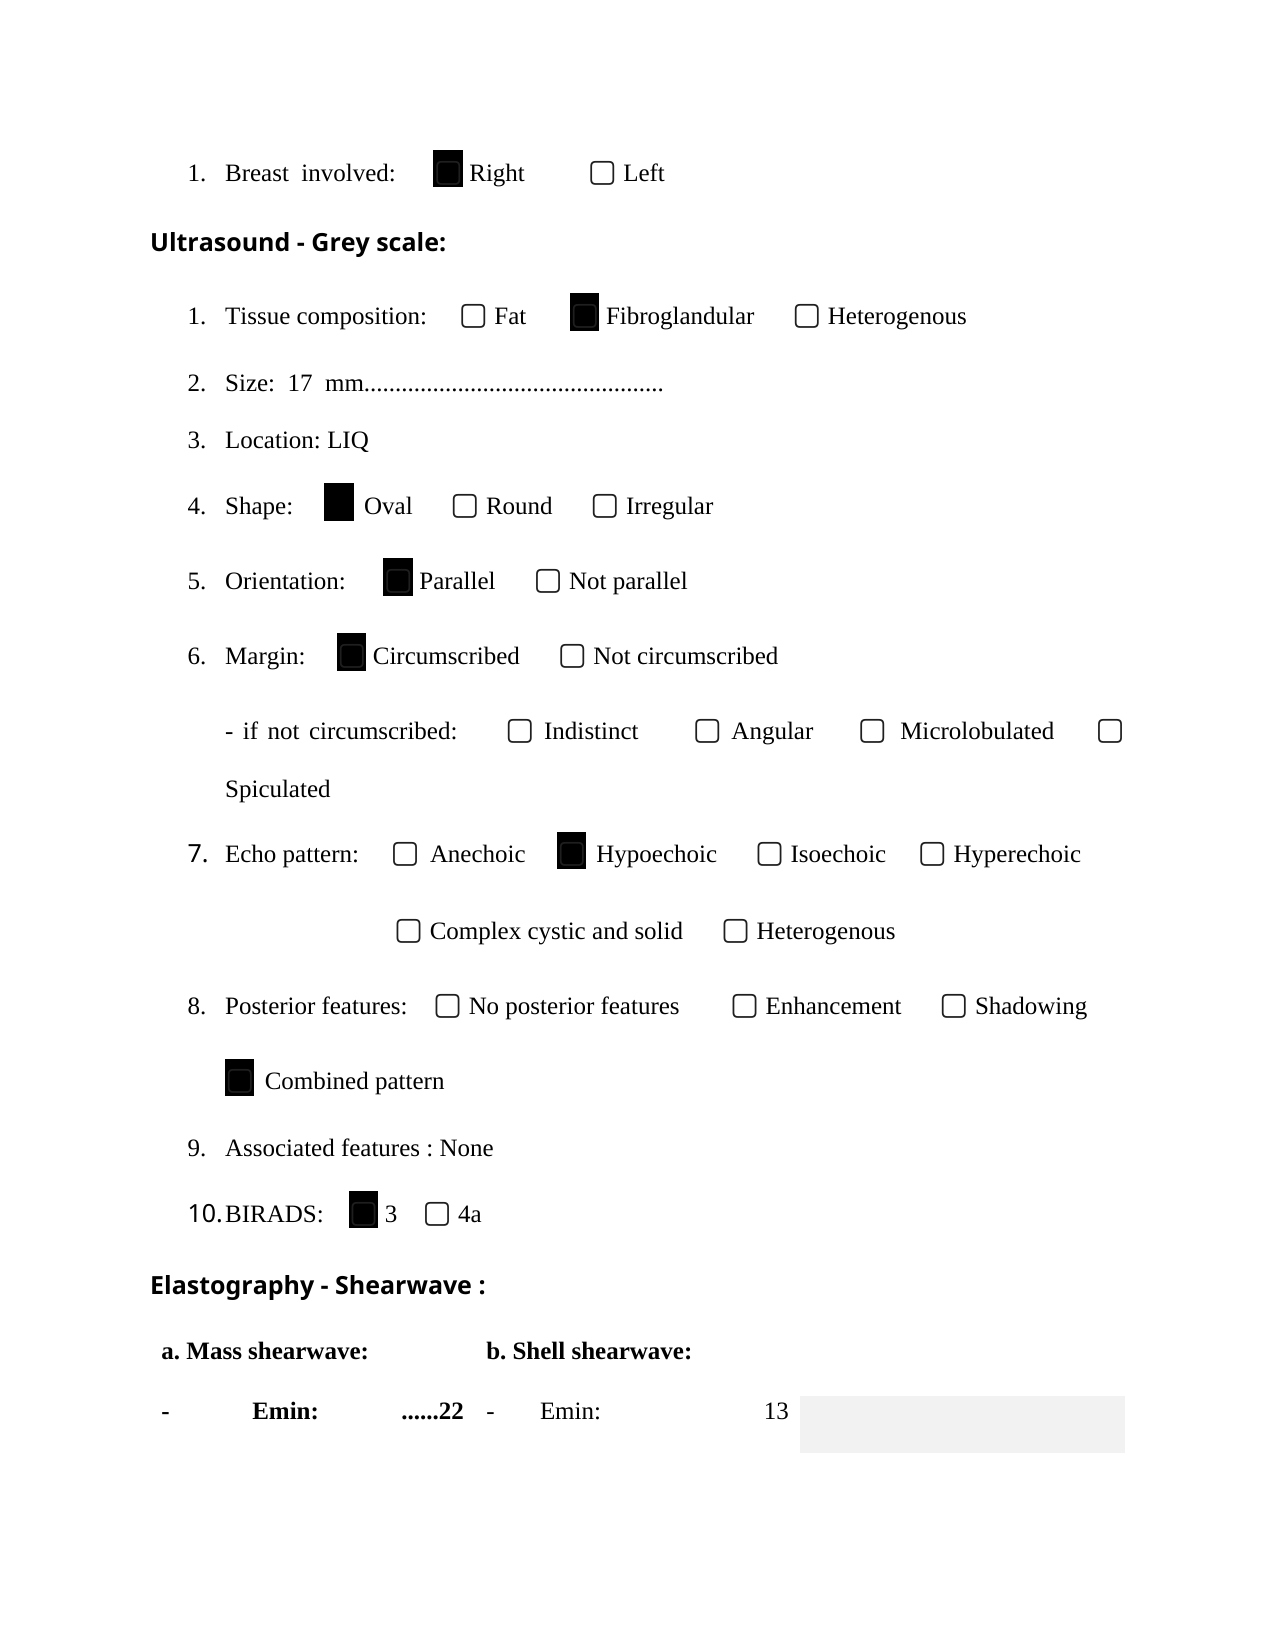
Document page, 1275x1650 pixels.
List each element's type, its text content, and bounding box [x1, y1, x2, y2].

list Margin: ▢ Circumscribed ▢ Not circumscribed [587, 633, 1125, 671]
list Margin: ▢ Circumscribed ▢ Not circumscribed [366, 633, 557, 671]
text Ultrasound - Grey scale: [150, 225, 1125, 259]
list Shape: ▢ Oval ▢ Round ▢ Irregular [187, 483, 324, 521]
list Shape: ▢ Oval ▢ Round ▢ Irregular [479, 483, 590, 521]
table_header a. Mass shearwave: [150, 1336, 475, 1396]
list Breast involved: ▢ Right ▢ Left [187, 150, 433, 187]
table_header b. Shell shearwave: [475, 1336, 800, 1396]
list Shape: ▢ Oval ▢ Round ▢ Irregular [364, 483, 450, 521]
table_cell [150, 1396, 475, 1453]
list Orientation: ▢ Parallel ▢ Not parallel [563, 558, 1125, 596]
text ▢ Complex cystic and solid ▢ Heterogenous [225, 908, 1125, 946]
list Margin: ▢ Circumscribed ▢ Not circumscribed [187, 633, 337, 671]
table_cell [475, 1396, 800, 1453]
text ▢ Combined pattern [225, 1058, 1125, 1096]
text Elastography - Shearwave : [150, 1268, 1125, 1302]
list Tissue composition: ▢ Fat ▢ Fibroglandular ▢ Heterogenous [187, 293, 458, 331]
list Associated features : None [187, 1133, 1125, 1162]
list Echo pattern: ▢ Anechoic ▢ Hypoechoic ▢ Isoechoic ▢ Hyperechoic [187, 832, 1125, 870]
list Location: LIQ [187, 426, 1125, 454]
list Breast involved: ▢ Right ▢ Left [463, 150, 587, 187]
list BIRADS: ▢ 3 ▢ 4a [187, 1191, 1125, 1229]
list Posterior features: ▢ No posterior features ▢ Enhancement ▢ Shadowing [187, 983, 1125, 1021]
table_cell [800, 1396, 1125, 1453]
list Shape: ▢ Oval ▢ Round ▢ Irregular [619, 483, 1125, 521]
list Tissue composition: ▢ Fat ▢ Fibroglandular ▢ Heterogenous [599, 293, 792, 331]
list Orientation: ▢ Parallel ▢ Not parallel [413, 558, 533, 596]
text - if not circumscribed: ▢ Indistinct ▢ Angular ▢ Microlobulated ▢ Spiculated [225, 708, 1125, 803]
list Size: 17 mm................................................ [187, 368, 1125, 397]
list Tissue composition: ▢ Fat ▢ Fibroglandular ▢ Heterogenous [821, 293, 1125, 331]
list Breast involved: ▢ Right ▢ Left [617, 150, 1125, 187]
list Orientation: ▢ Parallel ▢ Not parallel [187, 558, 383, 596]
